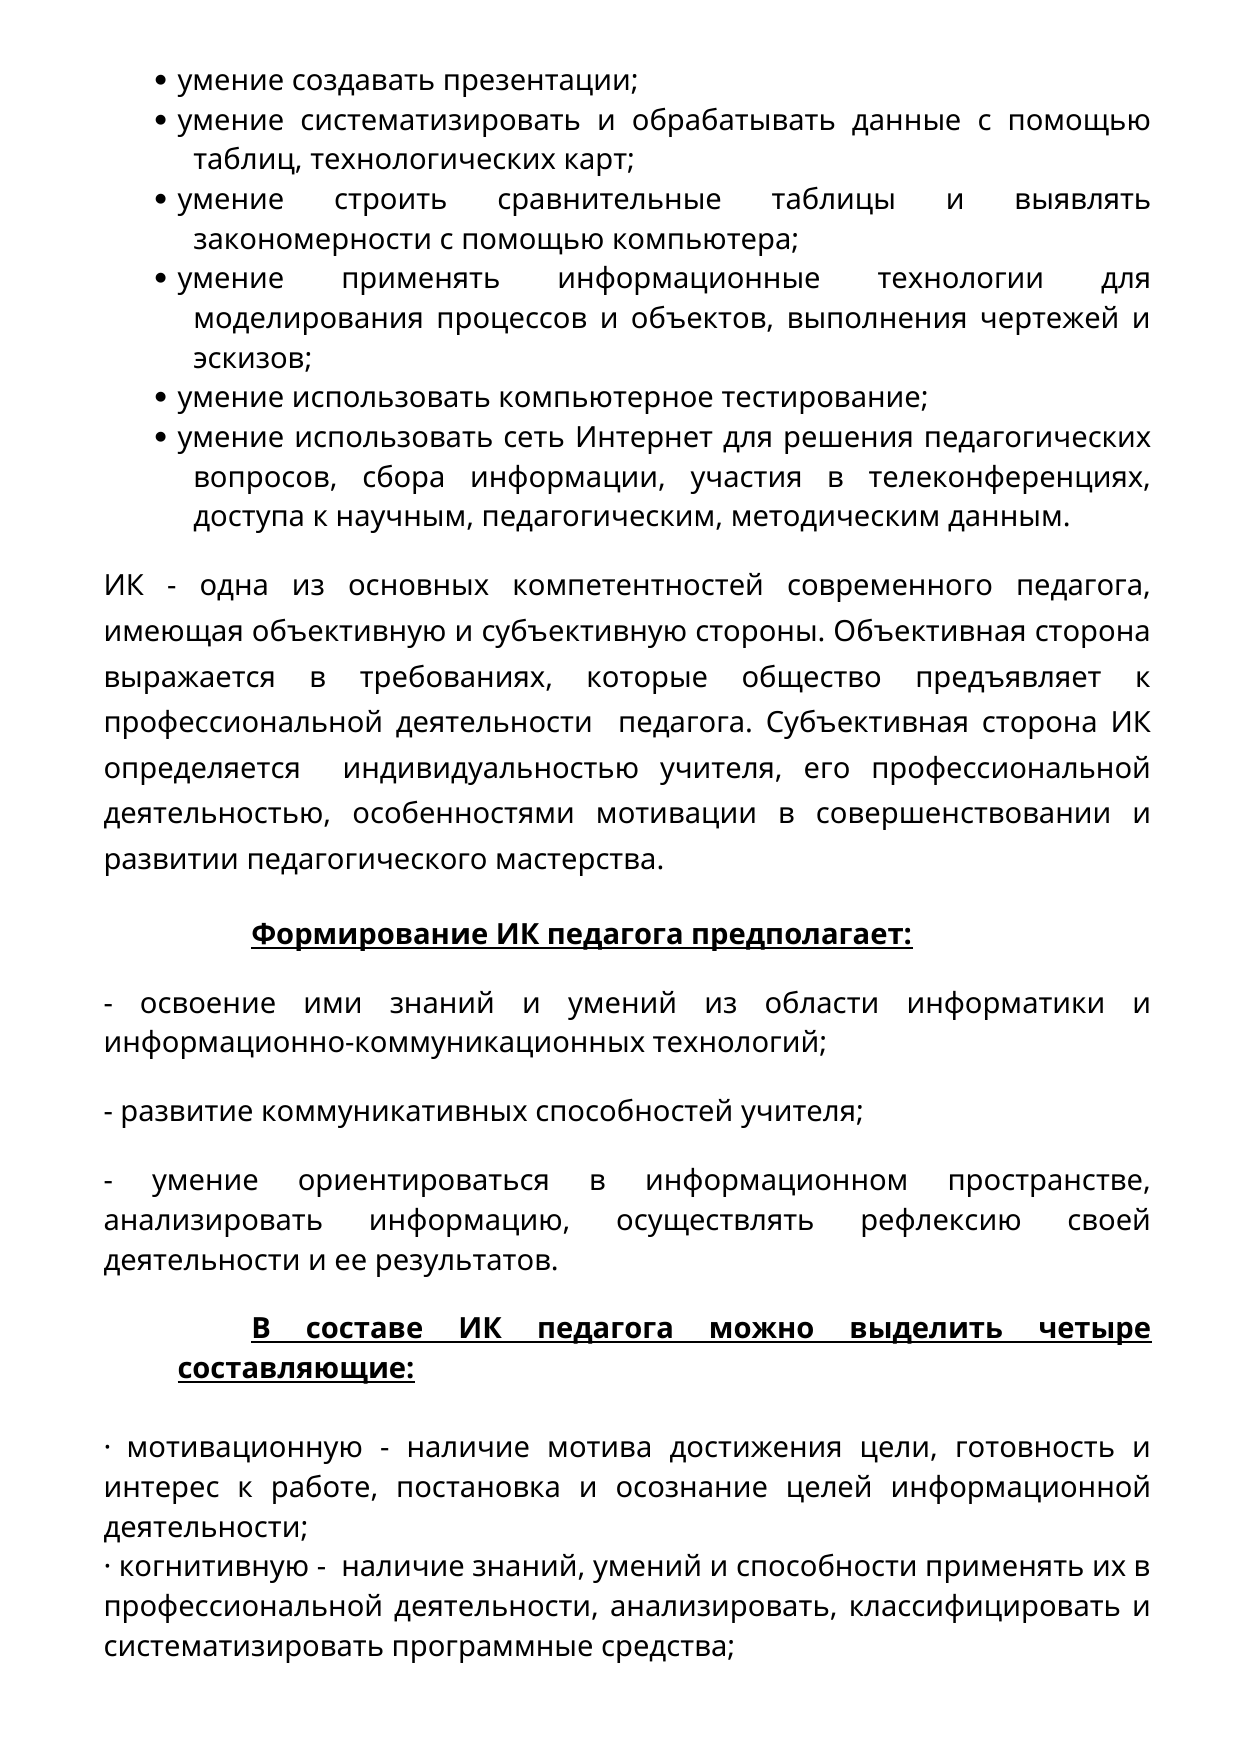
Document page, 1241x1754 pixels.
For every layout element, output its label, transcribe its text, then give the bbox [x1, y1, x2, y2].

list умение использовать компьютерное тестирование; [156, 377, 1152, 416]
text · когнитивную - наличие знаний, умений и способности применять их в профессиональной деятельности, анализировать, классифицировать и систематизировать программные средства; [103, 1546, 1152, 1665]
list умение строить сравнительные таблицы и выявлять закономерности с помощью компьютера; [156, 178, 1152, 258]
text Формирование ИК педагога предполагает: [177, 913, 1152, 953]
list умение применять информационные технологии для моделирования процессов и объектов, выполнения чертежей и эскизов; [156, 258, 1152, 377]
text В составе ИК педагога можно выделить четыре составляющие: [177, 1308, 1152, 1387]
list умение использовать сеть Интернет для решения педагогических вопросов, сбора информации, участия в телеконференциях, доступа к научным, педагогическим, методическим данным. [156, 416, 1152, 535]
text · мотивационную - наличие мотива достижения цели, готовность и интерес к работе, постановка и осознание целей информационной деятельности; [103, 1427, 1152, 1546]
text - умение ориентироваться в информационном пространстве, анализировать информацию, осуществлять рефлексию своей деятельности и ее результатов. [103, 1159, 1152, 1278]
text ИК - одна из основных компетентностей современного педагога, имеющая объективную и субъективную стороны. Объективная сторона выражается в требованиях, которые общество предъявляет к профессиональной деятельности педагога. Субъективная сторона ИК определяется индивидуальностью учителя, его профессиональной деятельностью, особенностями мотивации в совершенствовании и развитии педагогического мастерства. [103, 564, 1152, 878]
list умение создавать презентации; [156, 59, 1152, 99]
list умение систематизировать и обрабатывать данные с помощью таблиц, технологических карт; [156, 99, 1152, 178]
text - освоение ими знаний и умений из области информатики и информационно-коммуникационных технологий; [103, 982, 1152, 1061]
text - развитие коммуникативных способностей учителя; [103, 1091, 1152, 1130]
